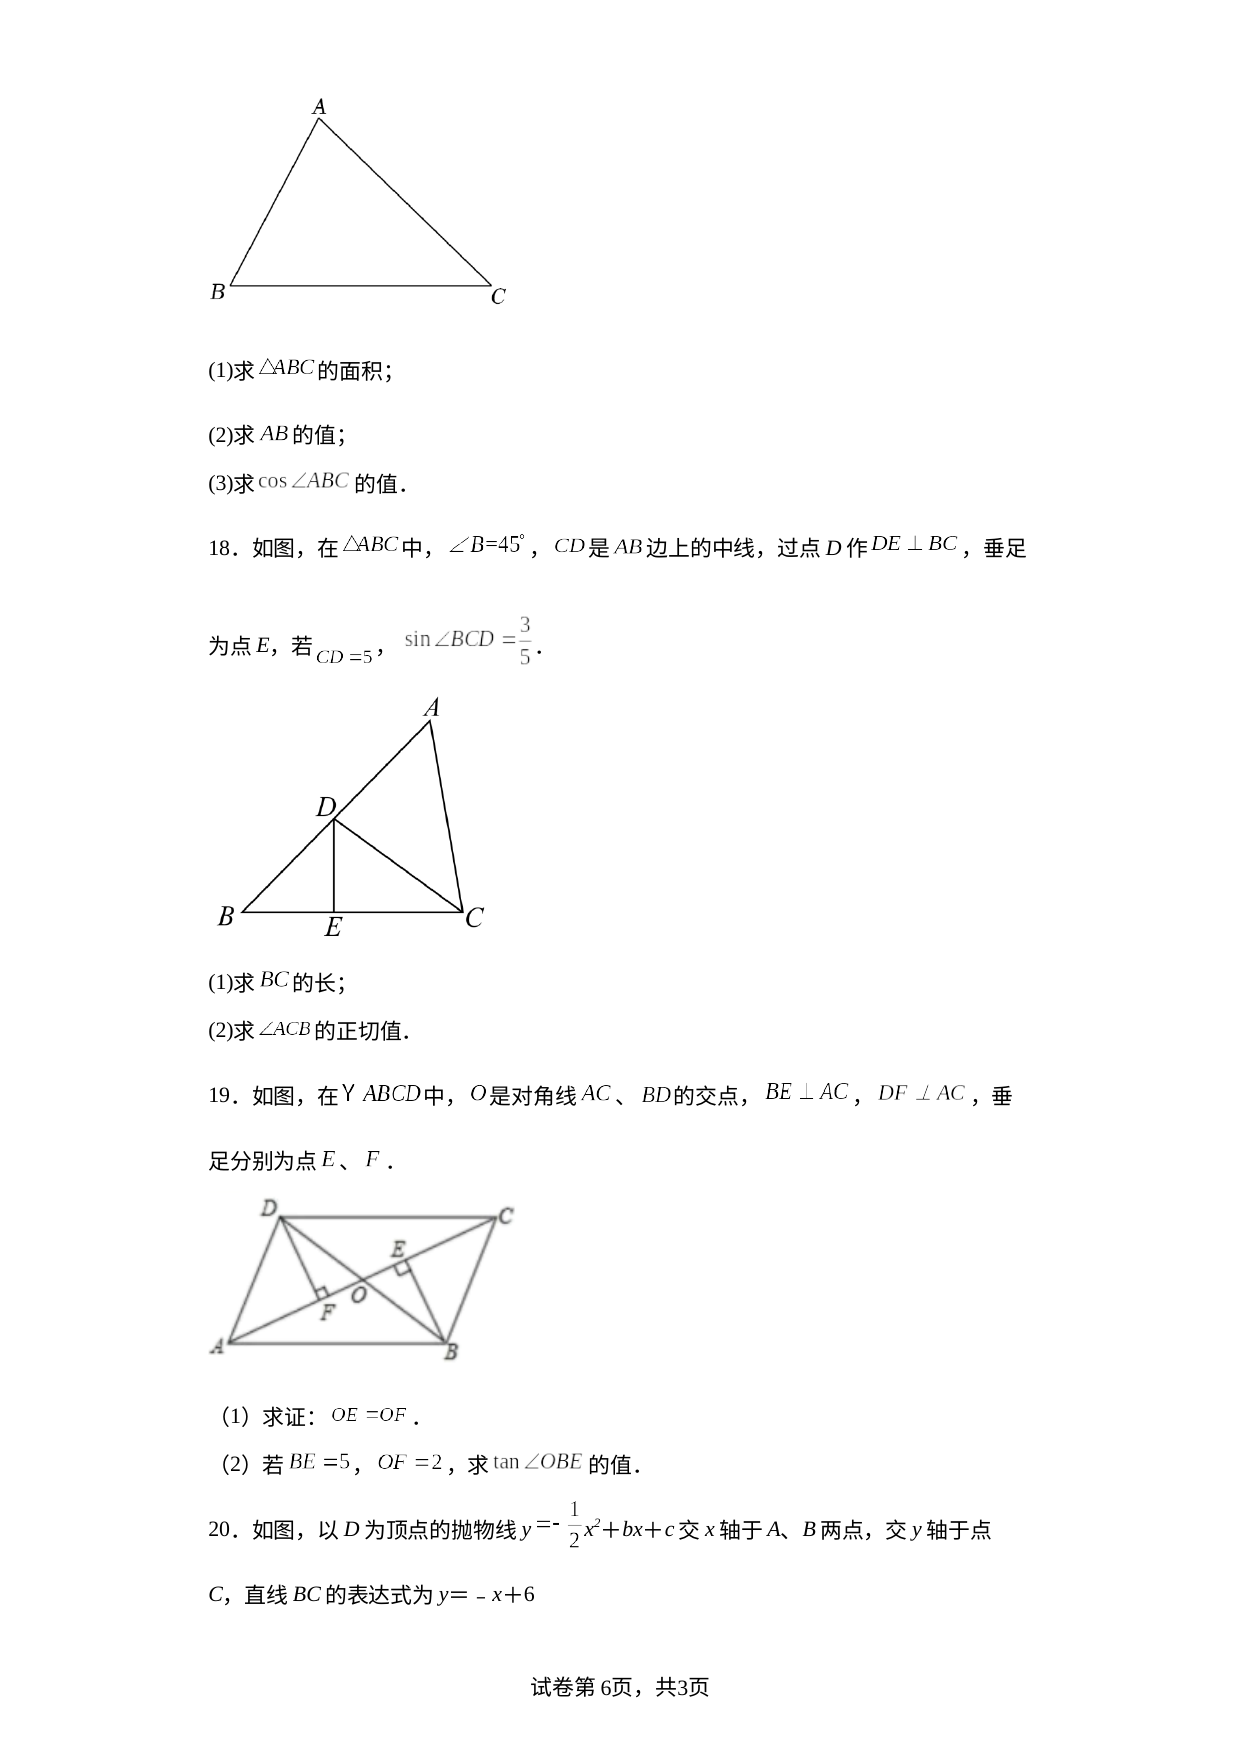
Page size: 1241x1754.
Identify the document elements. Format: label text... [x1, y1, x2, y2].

picture [208, 692, 491, 945]
text 19．如图，在中，是对角线、的交点，，，垂足分别为点、． [208, 1062, 1032, 1176]
text (2)求的值； [208, 418, 1032, 450]
text 20．如图，以D为顶点的抛物线yx2＋bx＋c交x轴于A、B两点，交y轴于点C，直线BC的表达式为y＝﹣x＋6 [208, 1496, 1032, 1610]
picture [208, 97, 507, 305]
text (1)求的面积； [208, 337, 1032, 402]
text 18．如图，在中，，是边上的中线，过点D作，垂足为点E，若， ． [208, 514, 1032, 677]
text (2)求的正切值． [208, 1014, 1032, 1046]
text (1)求的长； [208, 966, 1032, 998]
text （1）求证：． [208, 1399, 1032, 1432]
picture [208, 1191, 532, 1366]
text (3)求的值． [208, 466, 1032, 499]
text （2）若，，求的值． [208, 1448, 1032, 1480]
